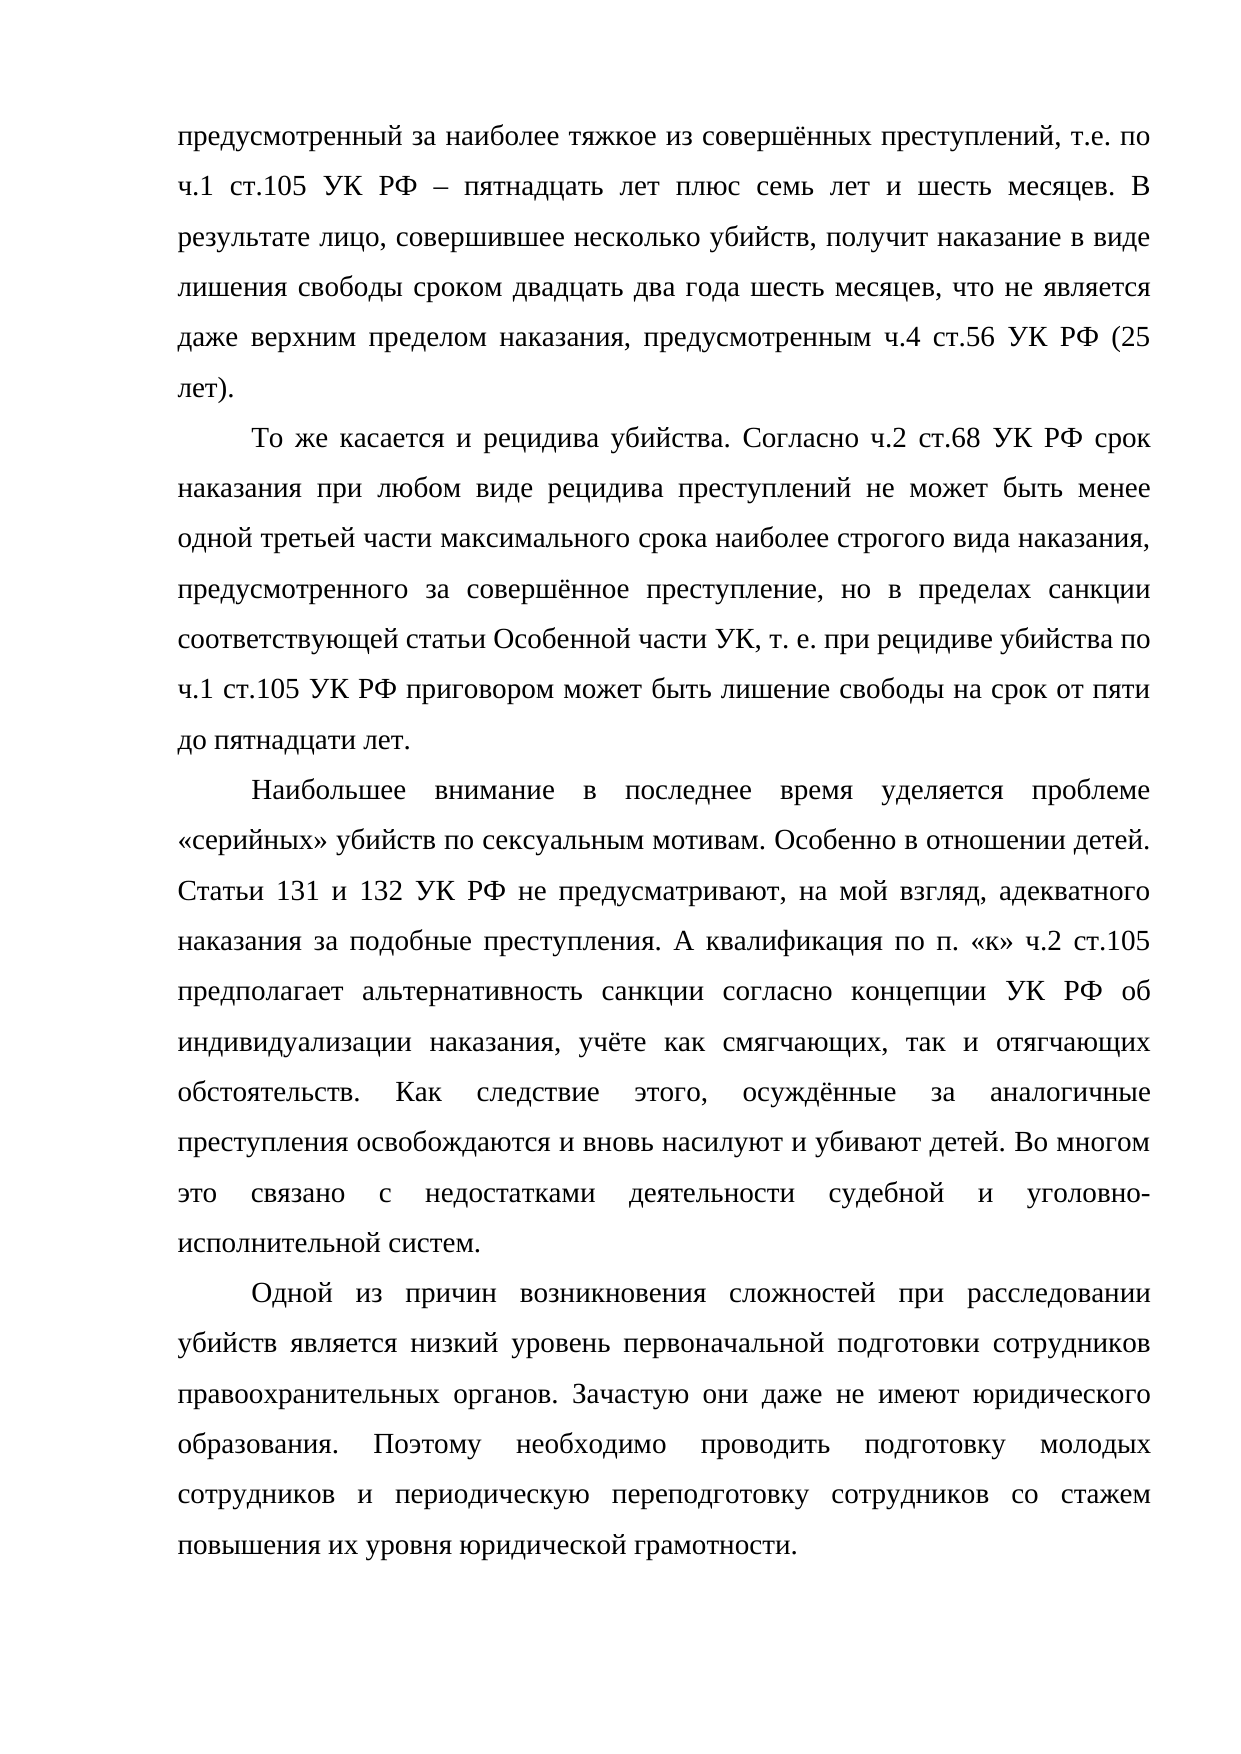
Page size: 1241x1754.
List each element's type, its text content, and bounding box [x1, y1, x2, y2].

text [177, 118, 1152, 403]
text Наибольшее внимание в последнее время уделяется проблеме «серийных» убийств по сексуальным мотивам. Особенно в отношении детей. Статьи 131 и 132 УК РФ не предусматривают, на мой взгляд, адекватного наказания за подобные преступления. А квалификация по п. «к» ч.2 ст.105 предполагает альтернативность санкции согласно концепции УК РФ об индивидуализации наказания, учёте как смягчающих, так и отягчающих обстоятельств. Как следствие этого, осуждённые за аналогичные преступления освобождаются и вновь насилуют и убивают детей. Во многом это связано с недостатками деятельности судебной и уголовно-исполнительной систем. [177, 772, 1152, 1258]
text То же касается и рецидива убийства. Согласно ч.2 ст.68 УК РФ срок наказания при любом виде рецидива преступлений не может быть менее одной третьей части максимального срока наиболее строгого вида наказания, предусмотренного за совершённое преступление, но в пределах санкции соответствующей статьи Особенной части УК, т. е. при рецидиве убийства по ч.1 ст.105 УК РФ приговором может быть лишение свободы на срок от пяти до пятнадцати лет. [177, 420, 1152, 755]
text Одной из причин возникновения сложностей при расследовании убийств является низкий уровень первоначальной подготовки сотрудников правоохранительных органов. Зачастую они даже не имеют юридического образования. Поэтому необходимо проводить подготовку молодых сотрудников и периодическую переподготовку сотрудников со стажем повышения их уровня юридической грамотности. [177, 1275, 1152, 1560]
